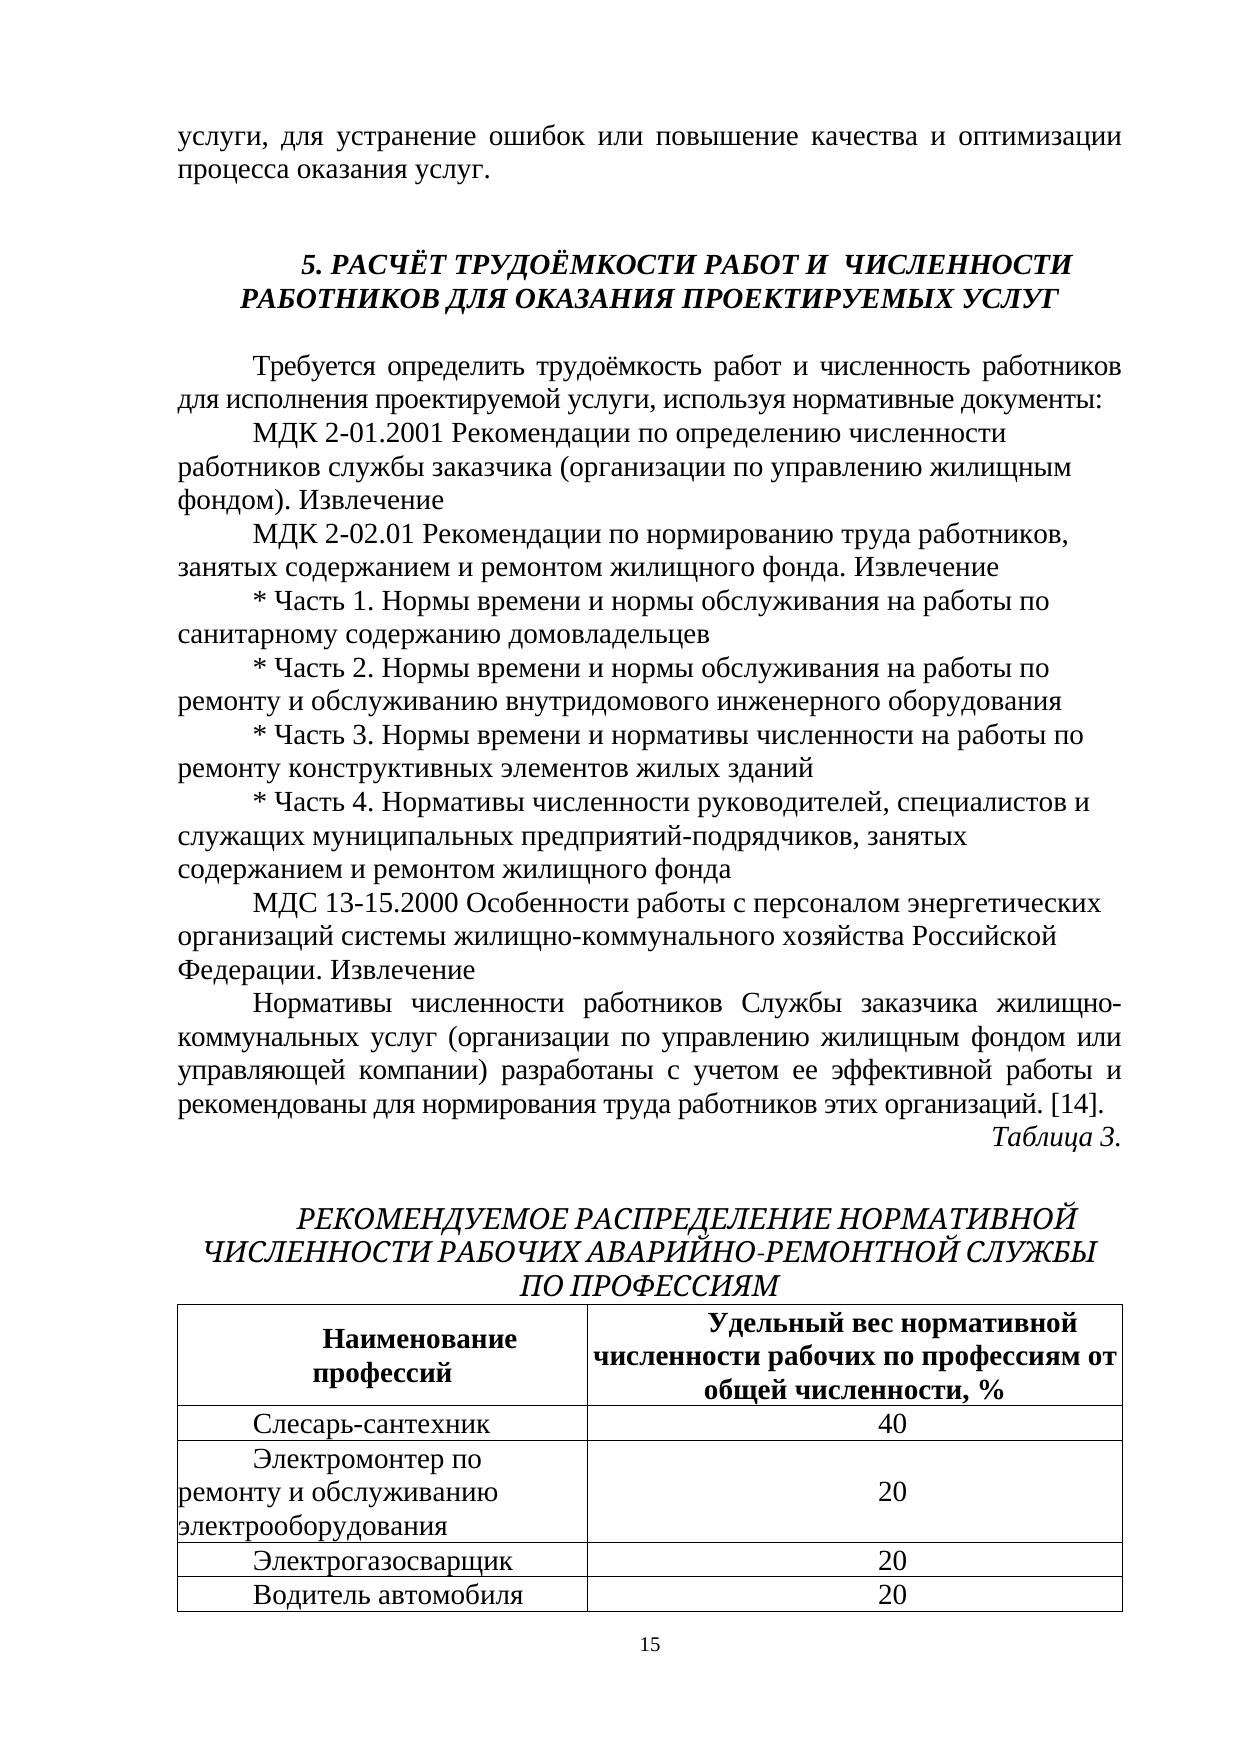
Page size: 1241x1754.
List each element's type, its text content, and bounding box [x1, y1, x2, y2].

table_cell Электрогазосварщик [178, 1543, 587, 1576]
text * Часть 4. Нормативы численности руководителей, специалистов и служащих муниципальных предприятий-подрядчиков, занятых содержанием и ремонтом жилищного фонда [177, 784, 1122, 885]
text МДК 2-01.2001 Рекомендации по определению численности работников службы заказчика (организации по управлению жилищным фондом). Извлечение [177, 415, 1122, 516]
table_header Наименование профессий [178, 1305, 587, 1405]
subtitle РЕКОМЕНДУЕМОЕ РАСПРЕДЕЛЕНИЕ НОРМАТИВНОЙ ЧИСЛЕННОСТИ РАБОЧИХ АВАРИЙНО-РЕМОНТНОЙ СЛУЖБЫ ПО ПРОФЕССИЯМ [177, 1203, 1122, 1304]
table_cell Электромонтер по ремонту и обслуживанию электрооборудования [178, 1441, 587, 1542]
table_header Удельный вес нормативной численности рабочих по профессиям от общей численности, % [588, 1305, 1122, 1405]
table_cell Водитель автомобиля [178, 1577, 587, 1611]
text МДС 13-15.2000 Особенности работы с персоналом энергетических организаций системы жилищно-коммунального хозяйства Российской Федерации. Извлечение [177, 885, 1122, 985]
text Нормативы численности работников Службы заказчика жилищно-коммунальных услуг (организации по управлению жилищным фондом или управляющей компании) разработаны с учетом ее эффективной работы и рекомендованы для нормирования труда работников этих организаций. [14]. [177, 985, 1122, 1119]
table_cell Слесарь-сантехник [178, 1406, 587, 1440]
table_cell 20 [588, 1577, 1122, 1611]
text Требуется определить трудоёмкость работ и численность работников для исполнения проектируемой услуги, используя нормативные документы: [177, 348, 1122, 415]
text Таблица 3. [177, 1119, 1122, 1153]
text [177, 118, 1122, 185]
text * Часть 3. Нормы времени и нормативы численности на работы по ремонту конструктивных элементов жилых зданий [177, 717, 1122, 784]
text * Часть 2. Нормы времени и нормы обслуживания на работы по ремонту и обслуживанию внутридомового инженерного оборудования [177, 650, 1122, 717]
table_cell 20 [588, 1441, 1122, 1542]
text МДК 2-02.01 Рекомендации по нормированию труда работников, занятых содержанием и ремонтом жилищного фонда. Извлечение [177, 516, 1122, 583]
text * Часть 1. Нормы времени и нормы обслуживания на работы по санитарному содержанию домовладельцев [177, 583, 1122, 650]
text 5. РАСЧЁТ ТРУДОЁМКОСТИ РАБОТ И ЧИСЛЕННОСТИ РАБОТНИКОВ ДЛЯ ОКАЗАНИЯ ПРОЕКТИРУЕМЫХ УСЛУГ [177, 247, 1122, 314]
table_cell 40 [588, 1406, 1122, 1440]
table_cell 20 [588, 1543, 1122, 1576]
